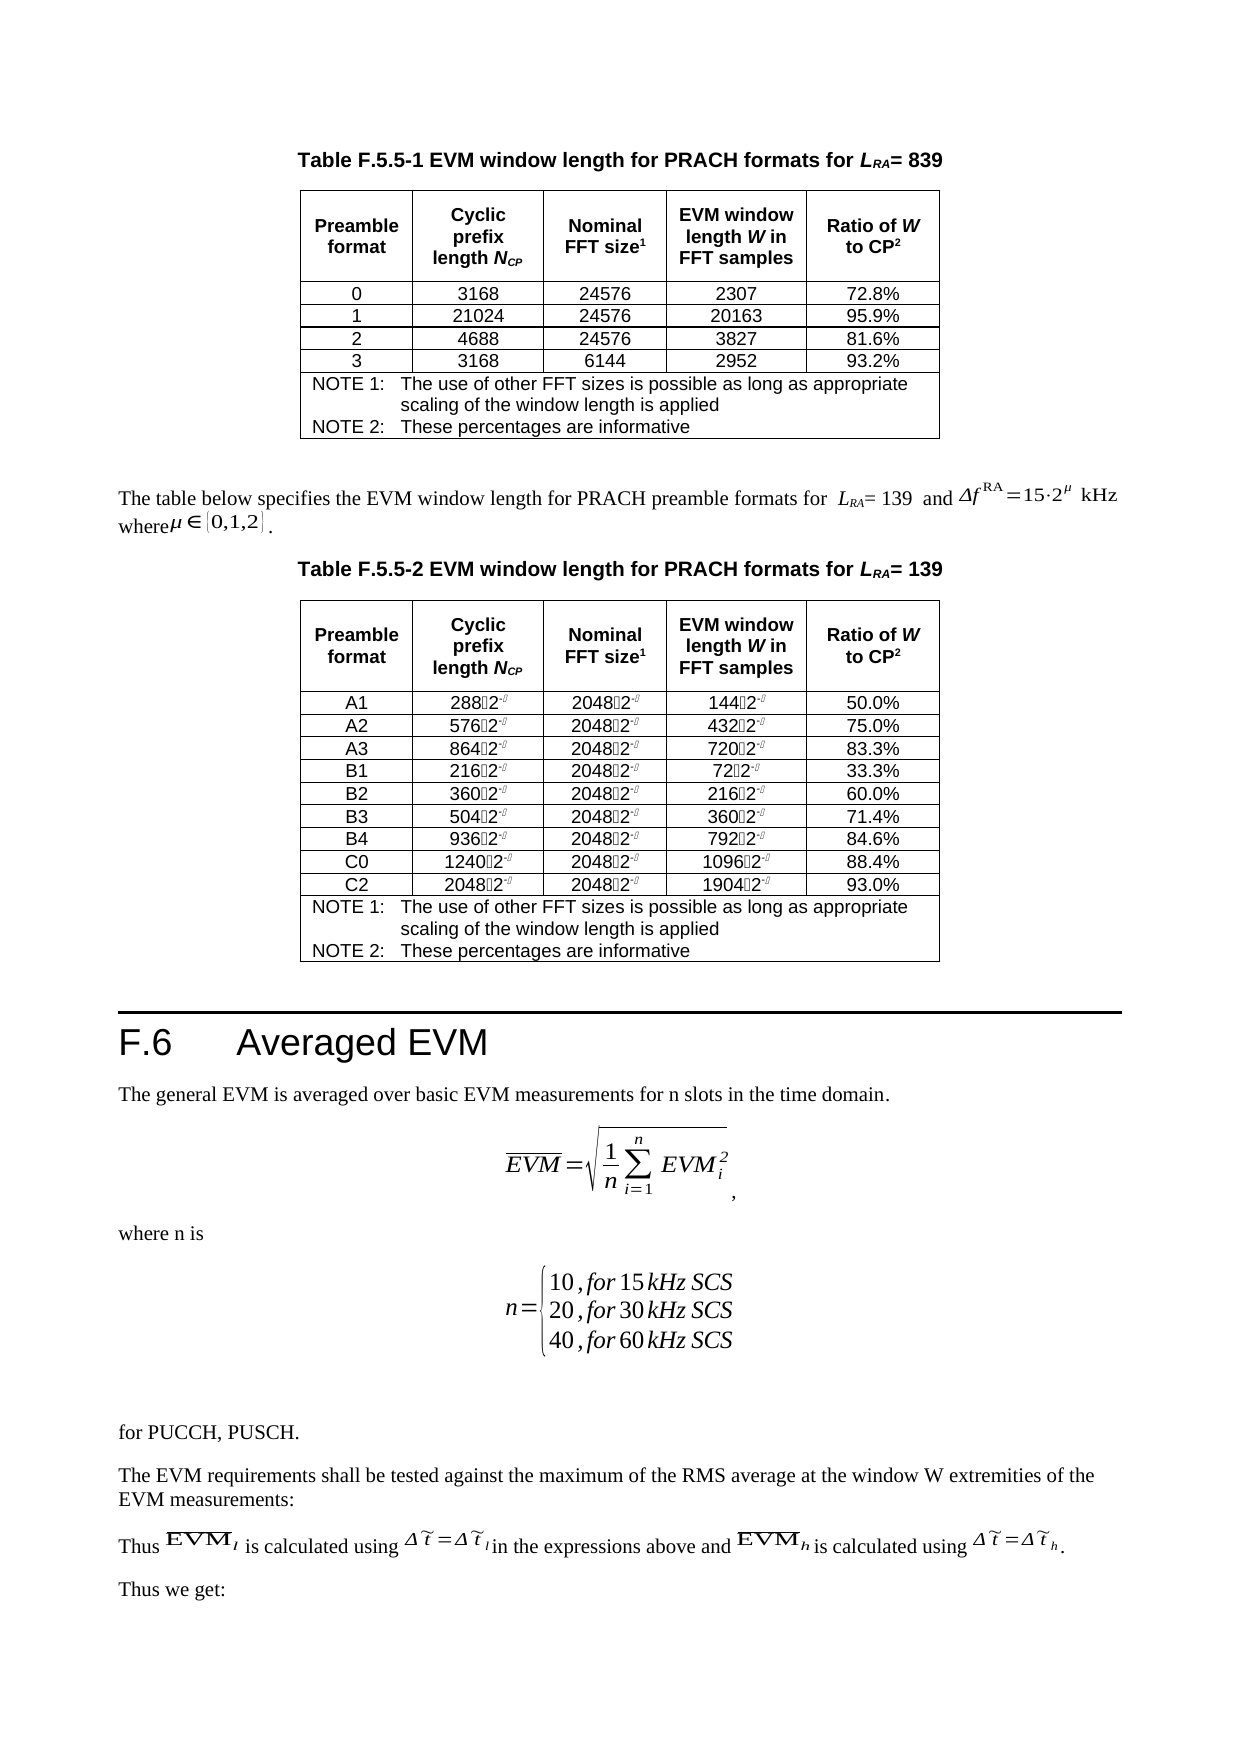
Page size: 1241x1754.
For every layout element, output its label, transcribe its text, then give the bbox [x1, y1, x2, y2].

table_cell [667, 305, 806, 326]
text where n is [118, 1221, 1122, 1245]
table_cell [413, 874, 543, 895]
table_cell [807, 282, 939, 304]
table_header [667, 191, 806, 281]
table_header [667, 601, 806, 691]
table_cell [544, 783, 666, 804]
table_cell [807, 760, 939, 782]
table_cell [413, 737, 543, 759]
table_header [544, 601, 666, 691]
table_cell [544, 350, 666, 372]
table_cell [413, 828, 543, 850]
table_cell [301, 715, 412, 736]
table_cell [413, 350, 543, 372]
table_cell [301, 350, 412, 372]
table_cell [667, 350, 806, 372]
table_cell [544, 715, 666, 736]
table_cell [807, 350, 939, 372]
text for PUCCH, PUSCH. [118, 1420, 1122, 1444]
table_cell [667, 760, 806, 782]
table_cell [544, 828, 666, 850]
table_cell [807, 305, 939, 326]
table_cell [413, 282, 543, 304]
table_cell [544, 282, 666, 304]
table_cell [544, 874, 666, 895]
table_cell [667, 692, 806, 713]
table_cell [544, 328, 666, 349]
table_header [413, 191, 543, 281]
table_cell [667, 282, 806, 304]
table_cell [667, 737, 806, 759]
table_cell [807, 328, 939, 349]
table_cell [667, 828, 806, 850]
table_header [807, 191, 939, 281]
text The EVM requirements shall be tested against the maximum of the RMS average at the window W extremities of the EVM measurements: [118, 1462, 1122, 1511]
text , [118, 1125, 1122, 1203]
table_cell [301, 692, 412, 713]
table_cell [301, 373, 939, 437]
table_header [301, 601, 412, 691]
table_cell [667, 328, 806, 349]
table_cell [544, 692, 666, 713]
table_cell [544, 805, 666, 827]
text The general EVM is averaged over basic EVM measurements for n slots in the time domain. [118, 1082, 1122, 1106]
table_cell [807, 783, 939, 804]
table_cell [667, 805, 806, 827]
text Table F.5.5-1 EVM window length for PRACH formats for LRA= 839 [118, 147, 1122, 171]
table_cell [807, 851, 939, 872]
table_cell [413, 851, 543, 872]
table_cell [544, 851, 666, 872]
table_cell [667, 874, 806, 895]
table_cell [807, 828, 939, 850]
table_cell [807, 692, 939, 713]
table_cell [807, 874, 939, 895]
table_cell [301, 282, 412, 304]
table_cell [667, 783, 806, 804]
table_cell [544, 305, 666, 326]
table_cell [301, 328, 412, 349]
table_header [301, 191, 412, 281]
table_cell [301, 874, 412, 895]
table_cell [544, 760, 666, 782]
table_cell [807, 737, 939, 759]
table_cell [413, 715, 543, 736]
text The table below specifies the EVM window length for PRACH preamble formats for LRA= 139 and where. [118, 481, 1122, 538]
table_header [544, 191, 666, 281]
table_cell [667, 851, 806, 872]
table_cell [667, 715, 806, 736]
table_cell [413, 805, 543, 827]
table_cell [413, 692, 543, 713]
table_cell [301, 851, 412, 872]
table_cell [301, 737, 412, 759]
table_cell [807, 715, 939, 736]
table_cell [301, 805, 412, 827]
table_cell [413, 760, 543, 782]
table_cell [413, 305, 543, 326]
subtitle F.6 Averaged EVM [118, 1014, 1122, 1063]
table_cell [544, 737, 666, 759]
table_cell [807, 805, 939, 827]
text Thus we get: [118, 1577, 1122, 1601]
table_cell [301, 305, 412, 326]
text Table F.5.5-2 EVM window length for PRACH formats for LRA= 139 [118, 557, 1122, 581]
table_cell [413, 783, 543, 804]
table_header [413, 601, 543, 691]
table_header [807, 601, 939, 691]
text Thus is calculated using in the expressions above and is calculated using . [118, 1529, 1122, 1558]
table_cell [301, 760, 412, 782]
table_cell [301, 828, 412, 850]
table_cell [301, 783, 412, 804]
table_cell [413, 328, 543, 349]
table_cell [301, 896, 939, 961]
